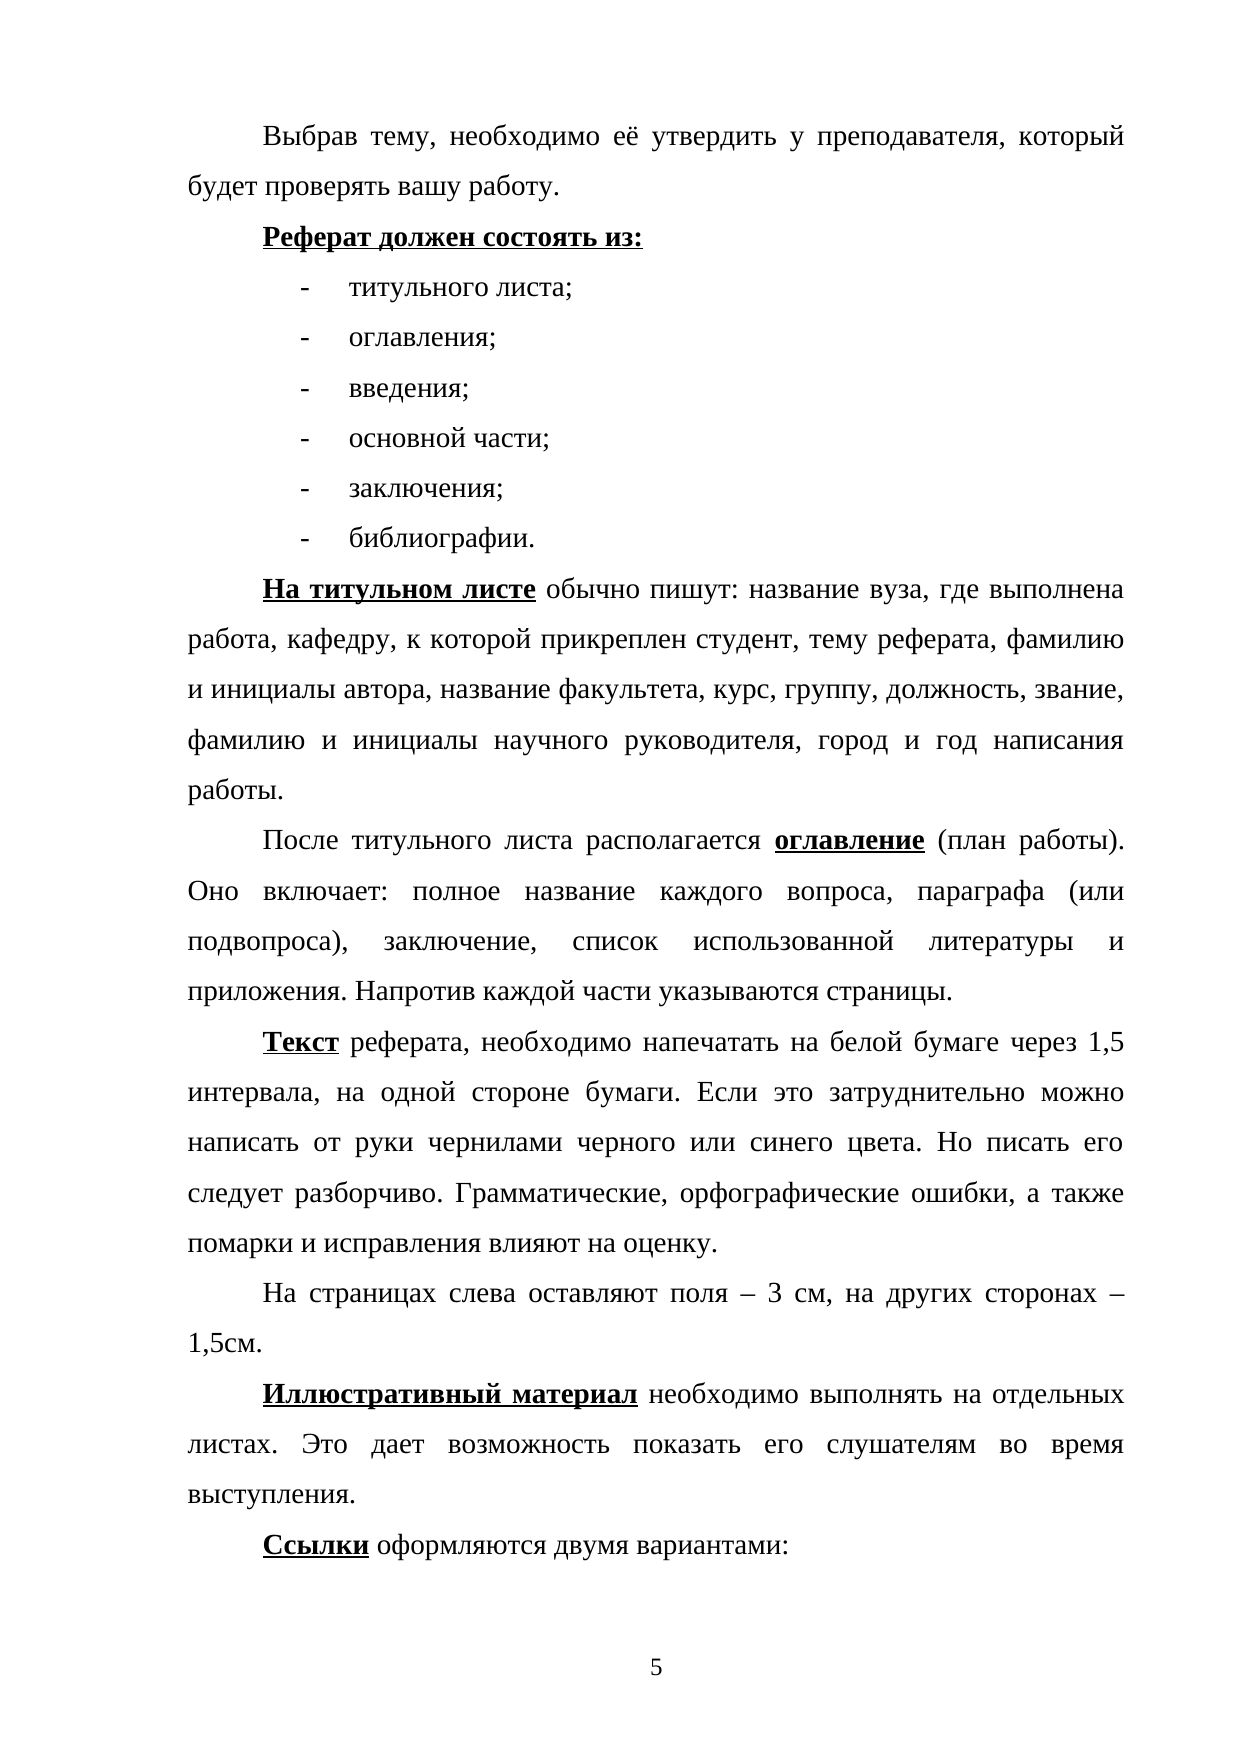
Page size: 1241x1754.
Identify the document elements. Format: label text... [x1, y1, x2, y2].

list основной части; [300, 420, 1125, 453]
list оглавления; [300, 319, 1125, 353]
list введения; [300, 370, 1125, 403]
list титульного листа; [300, 269, 1125, 303]
list заключения; [300, 470, 1125, 504]
text На страницах слева оставляют поля – , на других сторонах – 1,5см. [187, 1275, 1125, 1359]
text Текст реферата, необходимо напечатать на белой бумаге через 1,5 интервала, на одной стороне бумаги. Если это затруднительно можно написать от руки чернилами черного или синего цвета. Но писать его следует разборчиво. Грамматические, орфографические ошибки, а также помарки и исправления влияют на оценку. [187, 1024, 1125, 1258]
list библиографии. [300, 521, 1125, 554]
text Реферат должен состоять из: [187, 219, 1125, 252]
text Ссылки оформляются двумя вариантами: [187, 1527, 1125, 1560]
text Выбрав тему, необходимо её утвердить у преподавателя, который будет проверять вашу работу. [187, 118, 1125, 202]
text После титульного листа располагается оглавление (план работы). Оно включает: полное название каждого вопроса, параграфа (или подвопроса), заключение, список использованной литературы и приложения. Напротив каждой части указываются страницы. [187, 822, 1125, 1007]
text Иллюстративный материал необходимо выполнять на отдельных листах. Это дает возможность показать его слушателям во время выступления. [187, 1376, 1125, 1510]
text На титульном листе обычно пишут: название вуза, где выполнена работа, кафедру, к которой прикреплен студент, тему реферата, фамилию и инициалы автора, название факультета, курс, группу, должность, звание, фамилию и инициалы научного руководителя, город и год написания работы. [187, 571, 1125, 806]
